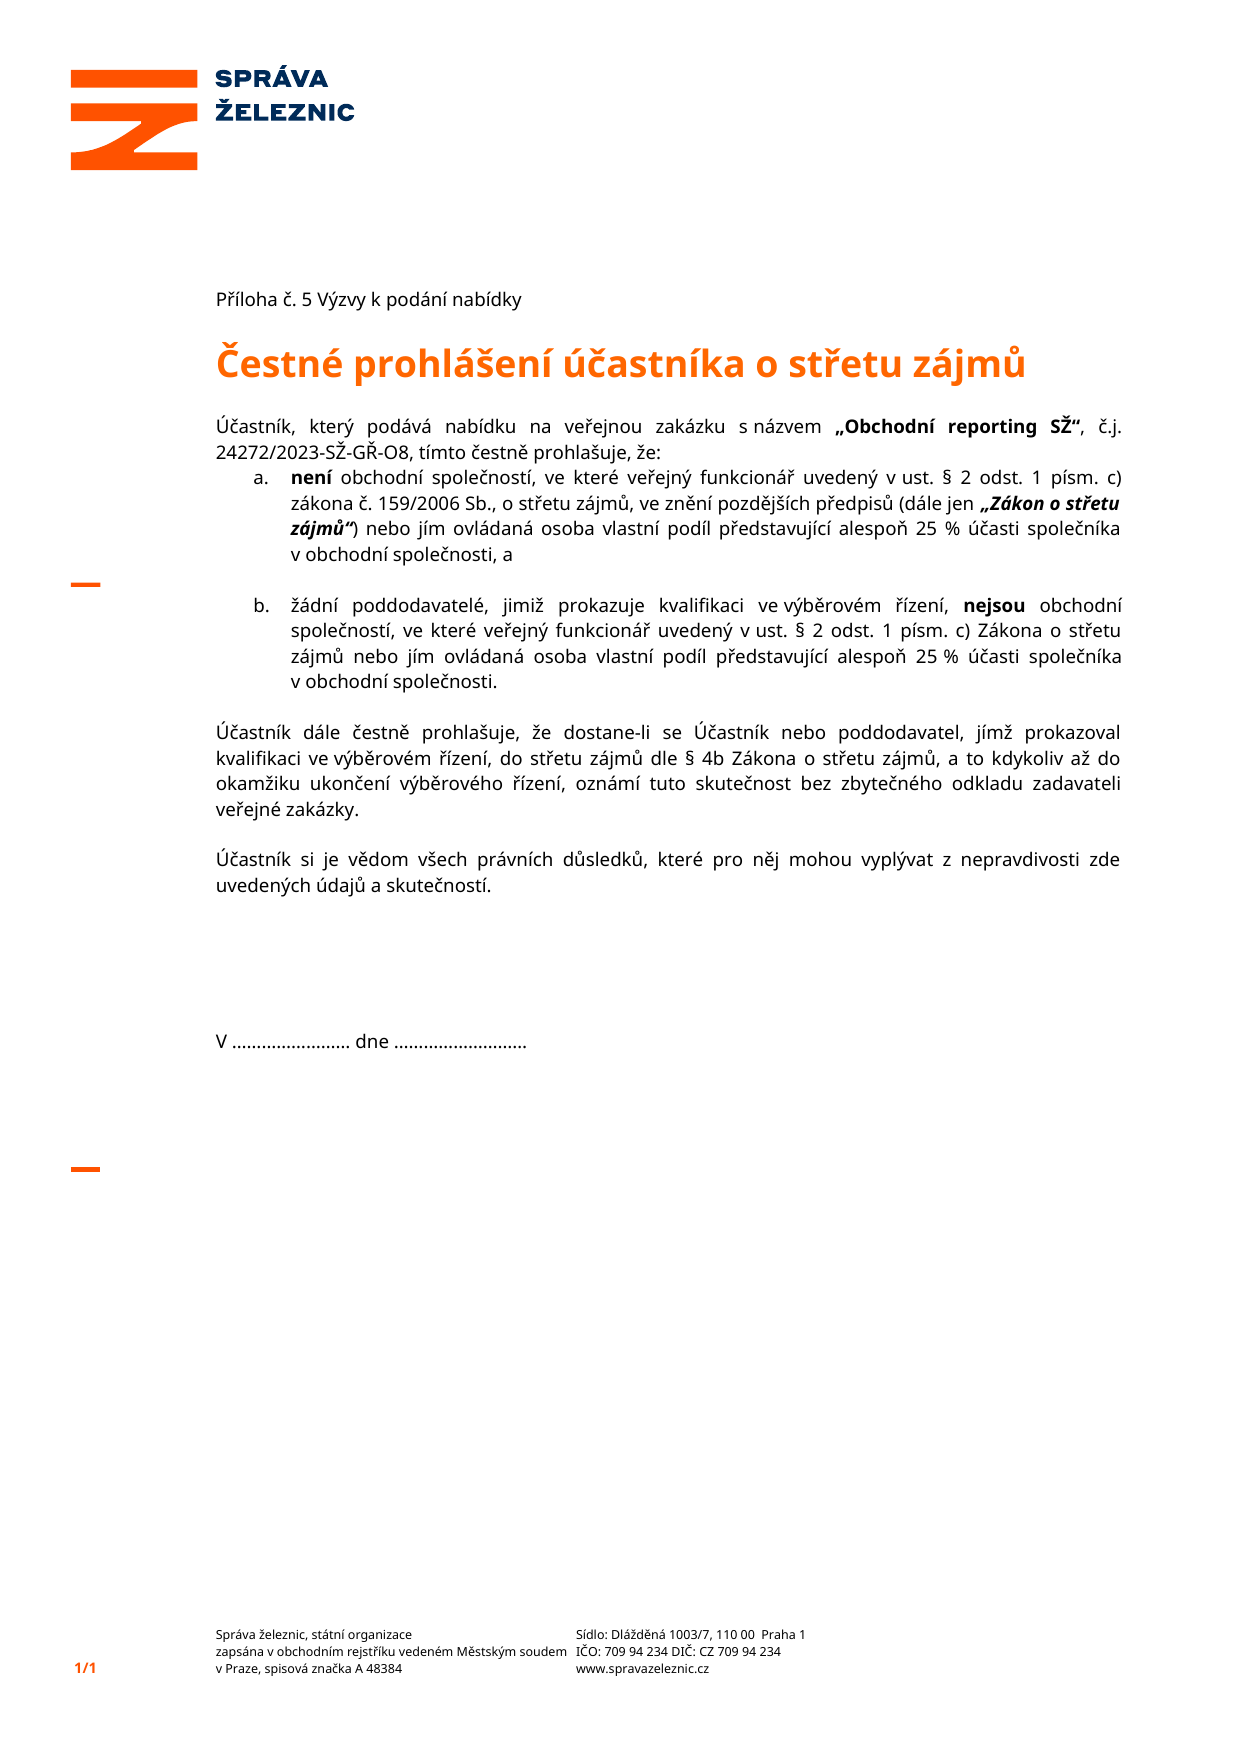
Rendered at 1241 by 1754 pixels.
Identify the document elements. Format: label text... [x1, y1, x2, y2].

text Příloha č. 5 Výzvy k podání nabídky [216, 286, 1122, 311]
text Účastník si je vědom všech právních důsledků, které pro něj mohou vyplývat z nepravdivosti zde uvedených údajů a skutečností. [216, 847, 1122, 898]
list není obchodní společností, ve které veřejný funkcionář uvedený v ust. § 2 odst. 1 písm. c) zákona č. 159/2006 Sb., o střetu zájmů, ve znění pozdějších předpisů (dále jen „Zákon o střetu zájmů“) nebo jím ovládaná osoba vlastní podíl představující alespoň 25 % účasti společníka v obchodní společnosti, a [253, 464, 1122, 567]
text Účastník dále čestně prohlašuje, že dostane-li se Účastník nebo poddodavatel, jímž prokazoval kvalifikaci ve výběrovém řízení, do střetu zájmů dle § 4b Zákona o střetu zájmů, a to kdykoliv až do okamžiku ukončení výběrového řízení, oznámí tuto skutečnost bez zbytečného odkladu zadavateli veřejné zakázky. [216, 720, 1122, 822]
list žádní poddodavatelé, jimiž prokazuje kvalifikaci ve výběrovém řízení, nejsou obchodní společností, ve které veřejný funkcionář uvedený v ust. § 2 odst. 1 písm. c) Zákona o střetu zájmů nebo jím ovládaná osoba vlastní podíl představující alespoň 25 % účasti společníka v obchodní společnosti. [253, 592, 1122, 694]
text Účastník, který podává nabídku na veřejnou zakázku s názvem „Obchodní reporting SŽ“, č.j. 24272/2023-SŽ-GŘ-O8, tímto čestně prohlašuje, že: [216, 413, 1122, 464]
text V …………………… dne ……………………… [216, 1029, 1122, 1054]
text Čestné prohlášení účastníka o střetu zájmů [216, 337, 1122, 388]
